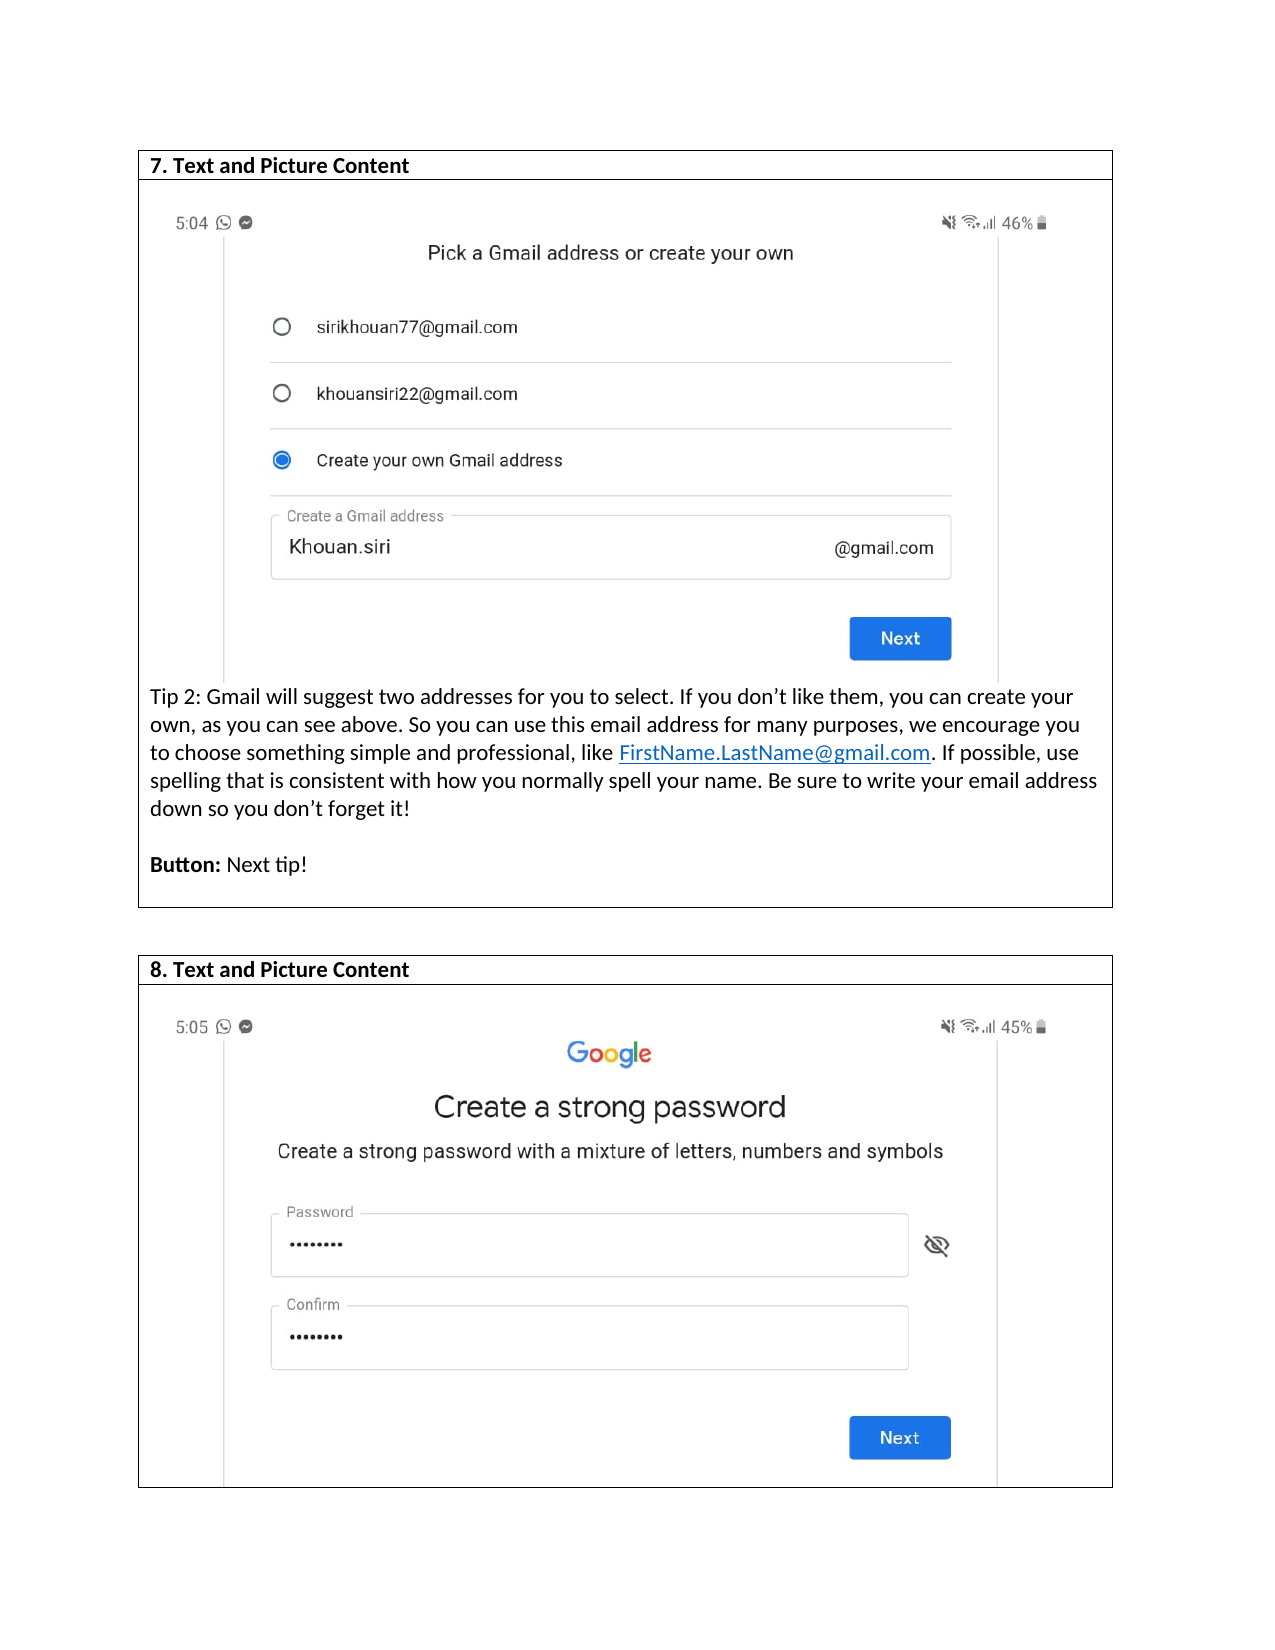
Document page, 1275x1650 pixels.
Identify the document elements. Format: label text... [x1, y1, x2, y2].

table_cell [139, 985, 1112, 1487]
table_cell Tip 2: Gmail will suggest two addresses for you to select. If you don’t like them, you can create your own, as you can see above. So you can use this email address for many purposes, we encourage you to choose something simple and professional, like FirstName.LastName@gmail.com. If possible, use spelling that is consistent with how you normally spell your name. Be sure to write your email address down so you don’t forget it! Button: Next tip! [139, 180, 1112, 907]
picture [150, 1012, 1066, 1487]
table_header 7. Text and Picture Content [139, 151, 1112, 179]
picture [150, 208, 1066, 683]
table_header 8. Text and Picture Content [139, 956, 1112, 984]
